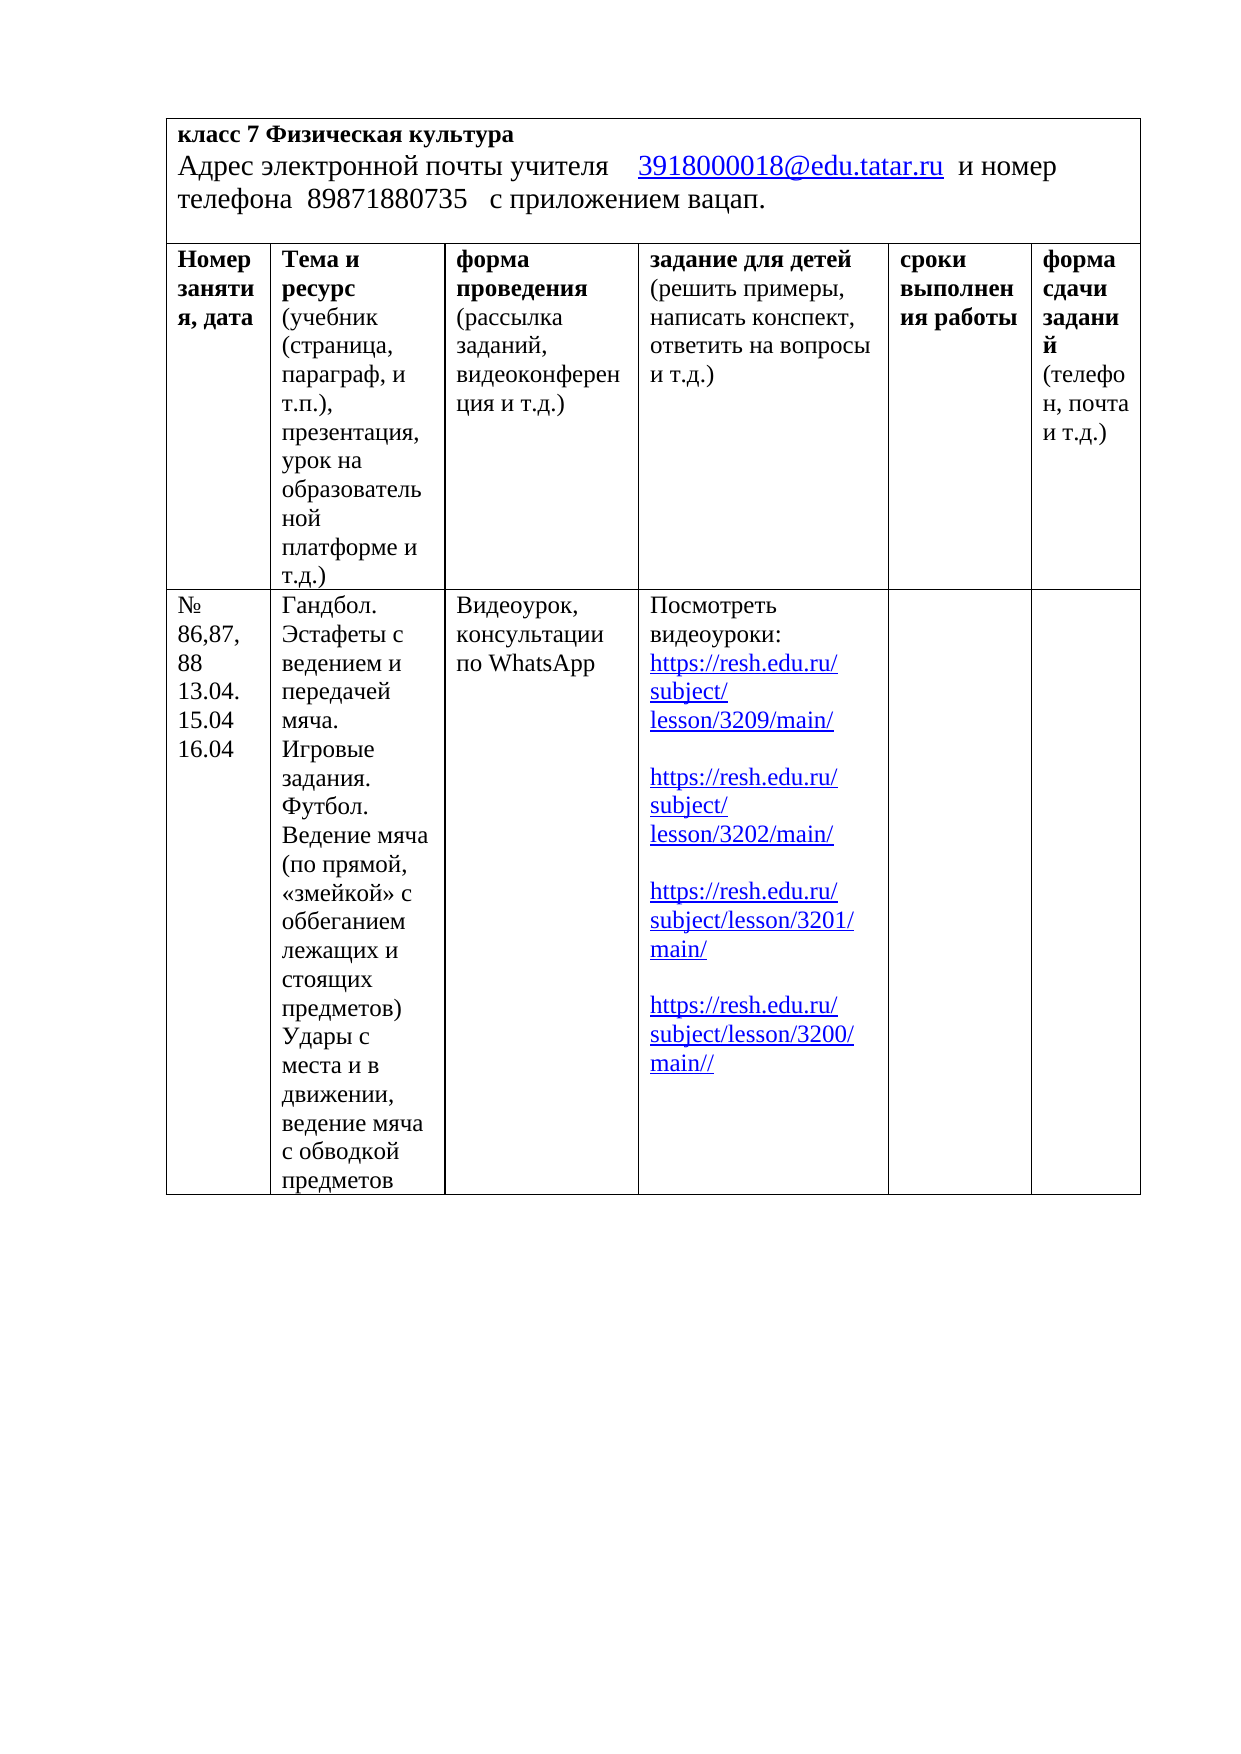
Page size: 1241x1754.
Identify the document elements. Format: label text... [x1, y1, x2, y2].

table_cell № 86,87, 88 13.04. 15.04 16.04 [167, 590, 270, 1194]
table_cell [1032, 590, 1140, 1194]
table_cell Номер занятия, дата [167, 244, 270, 589]
table_cell форма проведения (рассылка заданий, видеоконференция и т.д.) [446, 244, 638, 589]
table_header класс 7 Физическая культура Адрес электронной почты учителя 3918000018@edu.tatar.ru и номер телефона 89871880735 с приложением вацап. [167, 119, 1140, 243]
table_cell Видеоурок, консультации по WhatsApp [446, 590, 638, 1194]
table_cell Посмотреть видеоуроки: https://resh.edu.ru/subject/ lesson/3209/main/ https://resh.edu.ru/subject/ lesson/3202/main/ https://resh.edu.ru/ subject/lesson/3201/main/ https://resh.edu.ru/ subject/lesson/3200/main// [639, 590, 888, 1194]
table_cell сроки выполнения работы [889, 244, 1031, 589]
table_cell форма сдачи заданий (телефон, почта и т.д.) [1032, 244, 1140, 589]
table_cell Тема и ресурс (учебник (страница, параграф, и т.п.), презентация, урок на образовательной платформе и т.д.) [271, 244, 444, 589]
table_cell Гандбол. Эстафеты с ведением и передачей мяча. Игровые задания. Футбол. Ведение мяча (по прямой, «змейкой» с оббеганием лежащих и стоящих предметов) Удары с места и в движении, ведение мяча с обводкой предметов [271, 590, 444, 1194]
table_cell задание для детей (решить примеры, написать конспект, ответить на вопросы и т.д.) [639, 244, 888, 589]
table_cell [889, 590, 1031, 1194]
